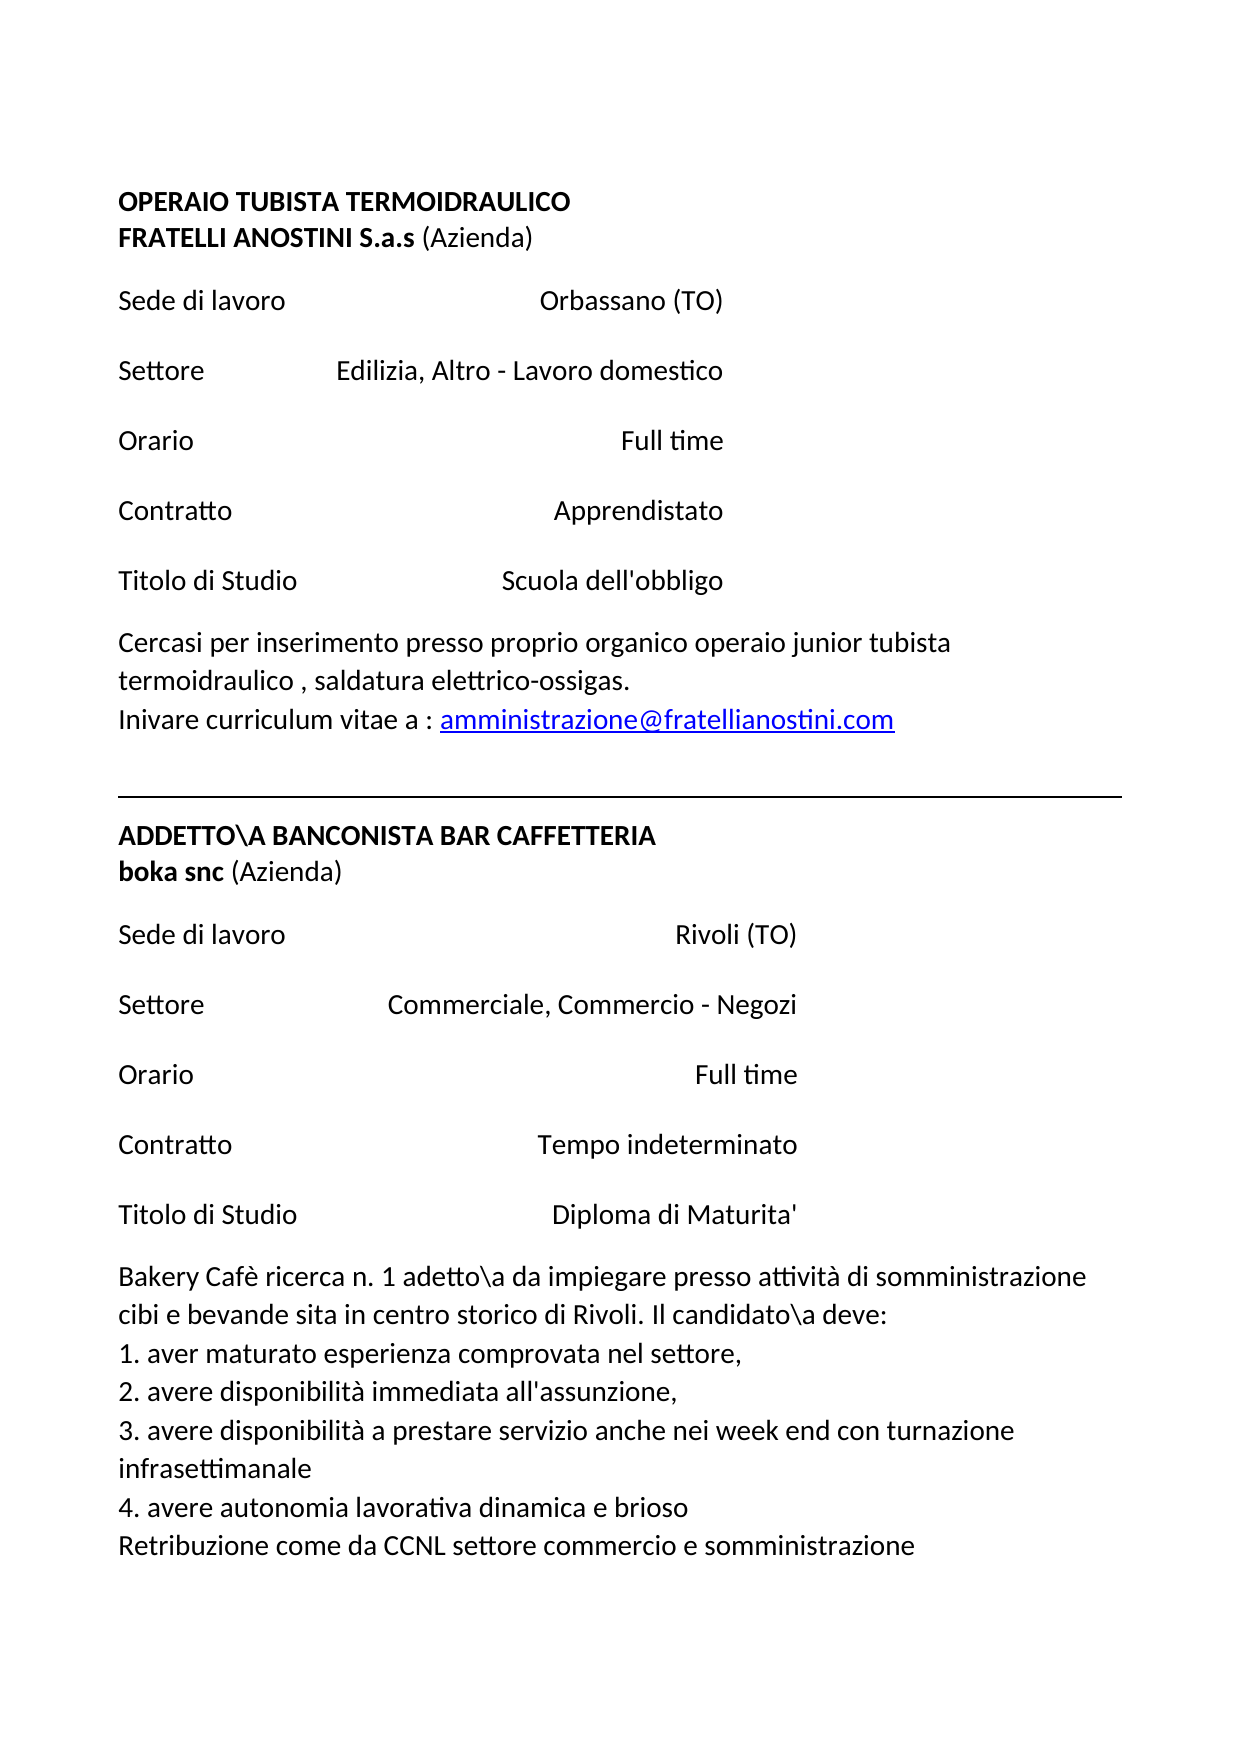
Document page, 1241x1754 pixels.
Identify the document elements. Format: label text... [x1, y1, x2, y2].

table_header Sede di lavoro [118, 274, 306, 344]
table_cell Edilizia, Altro - Lavoro domestico [306, 344, 723, 414]
table_cell Apprendistato [306, 484, 723, 554]
table_cell Orario [118, 1048, 306, 1118]
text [118, 1258, 1122, 1601]
table_cell Settore [118, 344, 306, 414]
subtitle Addetto\a banconista bar caffetteria [118, 817, 1122, 853]
table_header Sede di lavoro [118, 908, 306, 978]
table_cell Titolo di Studio [118, 554, 306, 624]
table_cell Scuola dell'obbligo [306, 554, 723, 624]
table_cell Tempo indeterminato [306, 1118, 797, 1188]
text boka snc (Azienda) [118, 853, 1122, 888]
table_cell Commerciale, Commercio - Negozi [306, 978, 797, 1048]
text Cercasi per inserimento presso proprio organico operaio junior tubista termoidraulico , saldatura elettrico-ossigas. Inivare curriculum vitae a : amministrazione@fratellianostini.com [118, 624, 1122, 736]
table_cell Full time [306, 1048, 797, 1118]
table_header Rivoli (TO) [306, 908, 797, 978]
table_cell Contratto [118, 484, 306, 554]
table_cell Settore [118, 978, 306, 1048]
text FRATELLI ANOSTINI S.a.s (Azienda) [118, 219, 1122, 254]
table_header Orbassano (TO) [306, 274, 723, 344]
table_cell Diploma di Maturita' [306, 1188, 797, 1258]
table_cell Full time [306, 414, 723, 484]
table_cell Contratto [118, 1118, 306, 1188]
subtitle Operaio tubista termoidraulico [118, 183, 1122, 219]
table_cell Titolo di Studio [118, 1188, 306, 1258]
table_cell Orario [118, 414, 306, 484]
